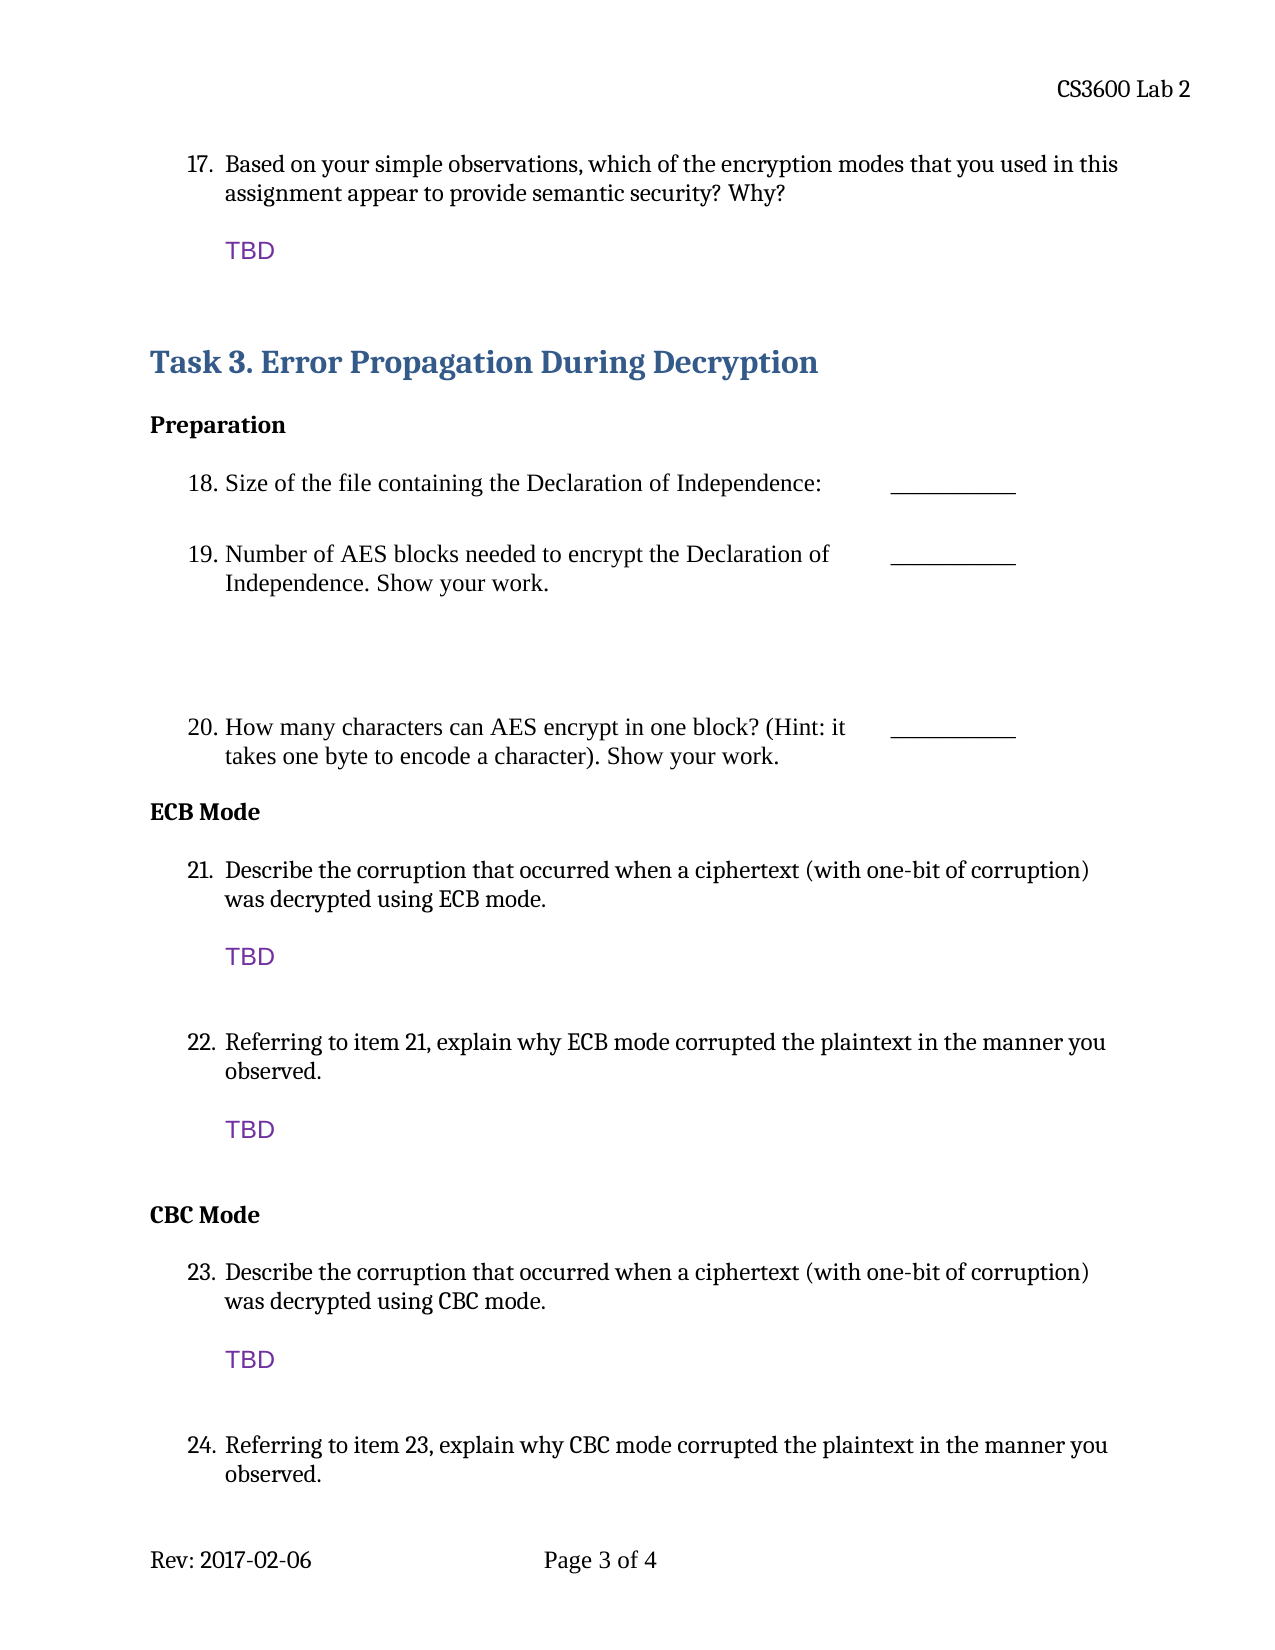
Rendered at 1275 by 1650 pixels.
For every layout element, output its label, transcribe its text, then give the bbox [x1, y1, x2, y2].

text TBD [225, 236, 1125, 265]
table_cell __________ [879, 540, 1027, 712]
text TBD [225, 1114, 1125, 1143]
table_cell How many characters can AES encrypt in one block? (Hint: it takes one byte to encode a character). Show your work. [139, 712, 879, 798]
text TBD [225, 942, 1125, 971]
table_cell __________ [879, 712, 1027, 798]
table_cell Number of AES blocks needed to encrypt the Declaration of Independence. Show your work. [139, 540, 879, 712]
list Based on your simple observations, which of the encryption modes that you used in this assignment appear to provide semantic security? Why? [187, 150, 1125, 207]
text Preparation [150, 411, 1125, 439]
table_header __________ [879, 468, 1027, 539]
subtitle Task 3. Error Propagation During Decryption [150, 344, 1125, 382]
list Referring to item 23, explain why CBC mode corrupted the plaintext in the manner you observed. [187, 1431, 1125, 1488]
list Describe the corruption that occurred when a ciphertext (with one-bit of corruption) was decrypted using CBC mode. [187, 1258, 1125, 1316]
text TBD [225, 1344, 1125, 1373]
list Describe the corruption that occurred when a ciphertext (with one-bit of corruption) was decrypted using ECB mode. [187, 856, 1125, 913]
text ECB Mode [150, 798, 1125, 827]
list Referring to item 21, explain why ECB mode corrupted the plaintext in the manner you observed. [187, 1028, 1125, 1086]
text CBC Mode [150, 1201, 1125, 1229]
table_header Size of the file containing the Declaration of Independence: [139, 468, 879, 539]
